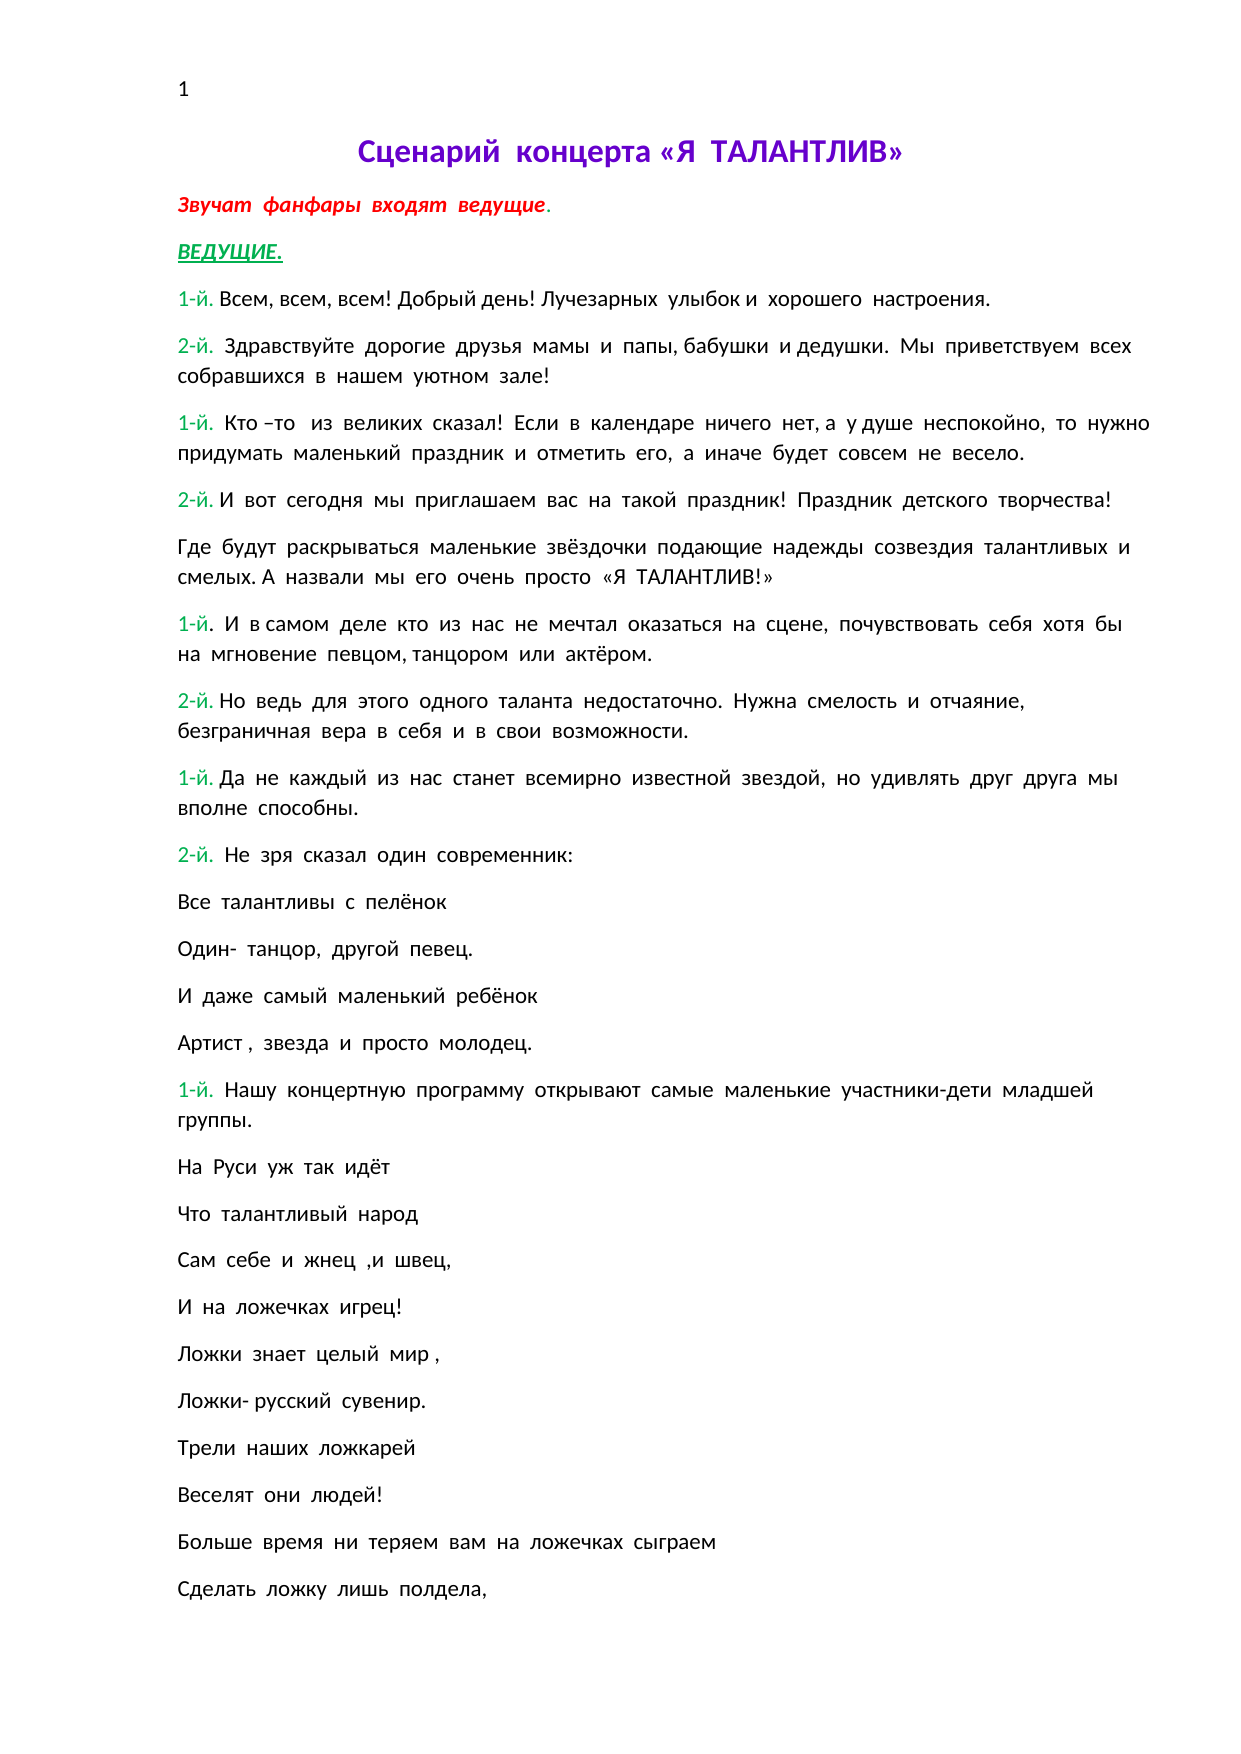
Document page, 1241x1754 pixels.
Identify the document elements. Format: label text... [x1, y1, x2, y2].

text И на ложечках игрец! [177, 1292, 1152, 1321]
text Где будут раскрываться маленькие звёздочки подающие надежды созвездия талантливых и смелых. А назвали мы его очень просто «Я ТАЛАНТЛИВ!» [177, 532, 1152, 590]
text 1-й. И в самом деле кто из нас не мечтал оказаться на сцене, почувствовать себя хотя бы на мгновение певцом, танцором или актёром. [177, 609, 1152, 667]
text Сделать ложку лишь полдела, [177, 1574, 1152, 1602]
text Сам себе и жнец ,и швец, [177, 1246, 1152, 1274]
text Что талантливый народ [177, 1199, 1152, 1227]
text Все талантливы с пелёнок [177, 887, 1152, 915]
text И даже самый маленький ребёнок [177, 981, 1152, 1009]
text 2-й. Здравствуйте дорогие друзья мамы и папы, бабушки и дедушки. Мы приветствуем всех собравшихся в нашем уютном зале! [177, 331, 1152, 389]
text Ложки- русский сувенир. [177, 1386, 1152, 1414]
text Больше время ни теряем вам на ложечках сыграем [177, 1527, 1152, 1555]
text Ложки знает целый мир , [177, 1339, 1152, 1367]
text 1-й. Всем, всем, всем! Добрый день! Лучезарных улыбок и хорошего настроения. [177, 284, 1152, 312]
text 1-й. Нашу концертную программу открывают самые маленькие участники-дети младшей группы. [177, 1075, 1152, 1133]
text 1-й. Кто –то из великих сказал! Если в календаре ничего нет, а у душе неспокойно, то нужно придумать маленький праздник и отметить его, а иначе будет совсем не весело. [177, 408, 1152, 466]
text 2-й. И вот сегодня мы приглашаем вас на такой праздник! Праздник детского творчества! [177, 485, 1152, 513]
text 1-й. Да не каждый из нас станет всемирно известной звездой, но удивлять друг друга мы вполне способны. [177, 763, 1152, 822]
text Артист , звезда и просто молодец. [177, 1028, 1152, 1056]
text Звучат фанфары входят ведущие. [177, 190, 1152, 218]
text 2-й. Не зря сказал один современник: [177, 840, 1152, 868]
text Веселят они людей! [177, 1480, 1152, 1508]
text Трели наших ложкарей [177, 1433, 1152, 1461]
text ВЕДУЩИЕ. [177, 237, 1152, 265]
text 2-й. Но ведь для этого одного таланта недостаточно. Нужна смелость и отчаяние, безграничная вера в себя и в свои возможности. [177, 686, 1152, 744]
text Один- танцор, другой певец. [177, 934, 1152, 962]
text На Руси уж так идёт [177, 1152, 1152, 1180]
text Сценарий концерта «Я ТАЛАНТЛИВ» [177, 130, 1152, 171]
